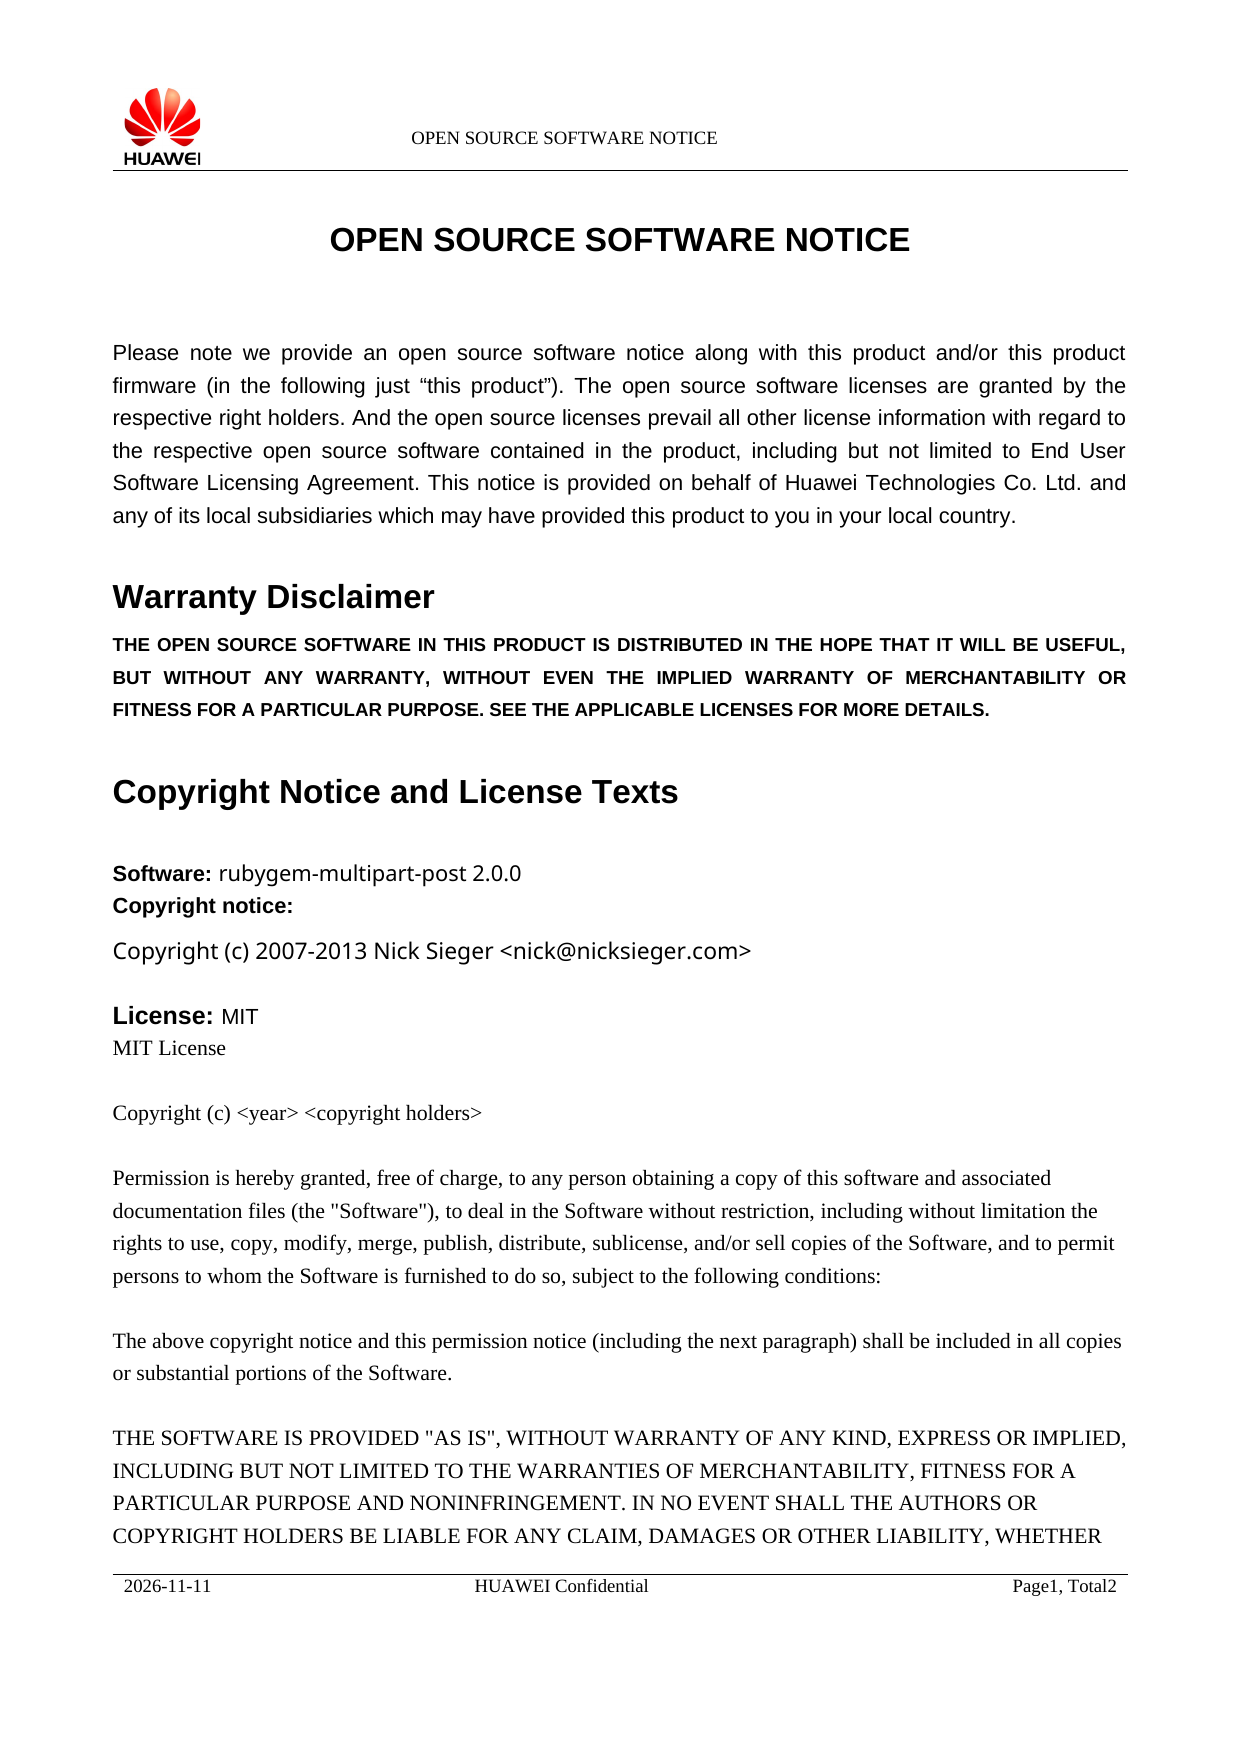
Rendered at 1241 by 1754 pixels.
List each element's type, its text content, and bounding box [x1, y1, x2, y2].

text Copyright (c) 2007-2013 Nick Sieger <nick@nicksieger.com> [112, 934, 1128, 999]
text The open source software in this product is distributed in the hope that it will be useful, but WITHOUT ANY WARRANTY, without even the implied warranty of MERCHANTABILITY or FITNESS FOR A PARTICULAR PURPOSE. See the applicable licenses for more details. [112, 629, 1128, 726]
text OPEN SOURCE SOFTWARE NOTICE [112, 206, 1128, 271]
title Software: rubygem-multipart-post 2.0.0 [112, 856, 1128, 889]
text Please note we provide an open source software notice along with this product and/or this product firmware (in the following just “this product”). The open source software licenses are granted by the respective right holders. And the open source licenses prevail all other license information with regard to the respective open source software contained in the product, including but not limited to End User Software Licensing Agreement. This notice is provided on behalf of Huawei Technologies Co. Ltd. and any of its local subsidiaries which may have provided this product to you in your local country. [112, 336, 1128, 531]
picture [124, 88, 201, 165]
text Copyright Notice and License Texts [112, 759, 1128, 824]
text Copyright notice: [112, 889, 1128, 921]
text Warranty Disclaimer [112, 564, 1128, 629]
text License: MIT [112, 999, 1128, 1031]
